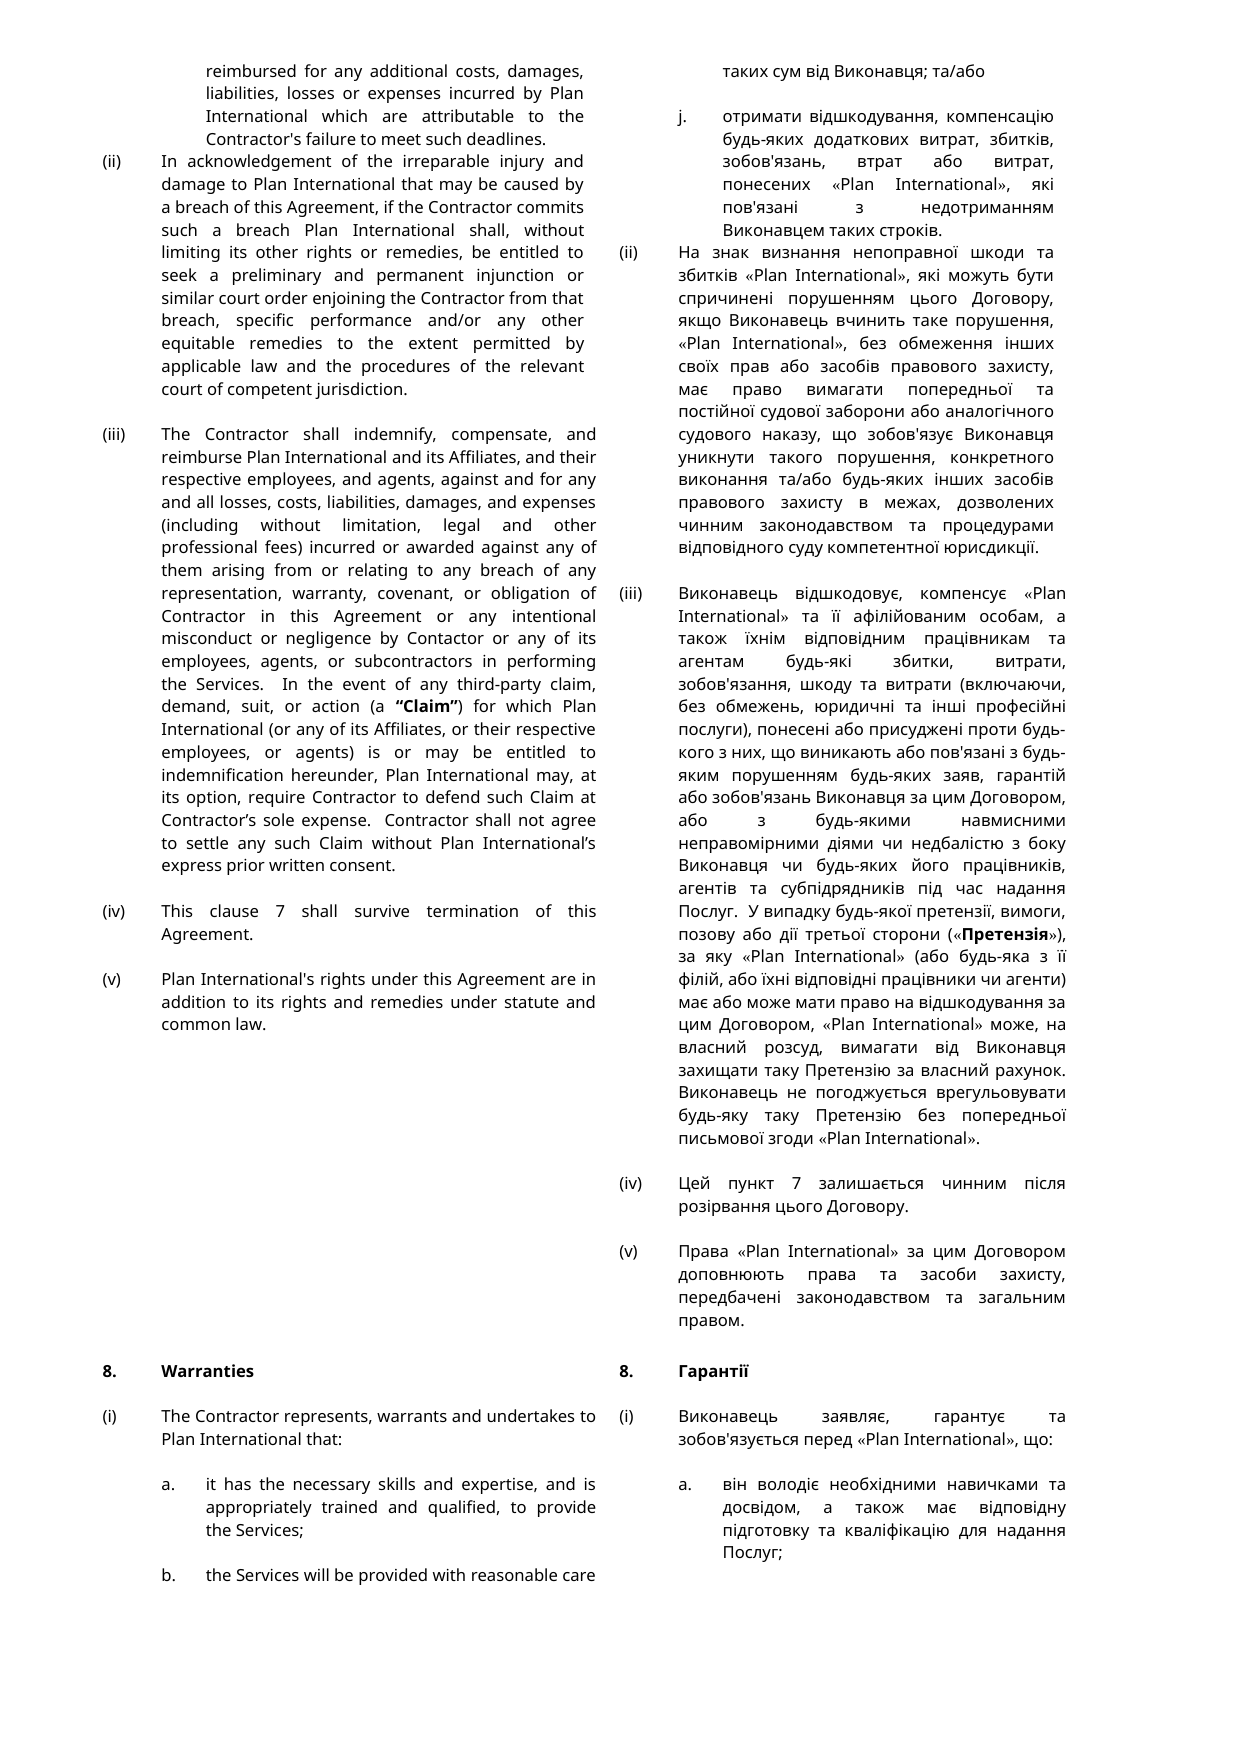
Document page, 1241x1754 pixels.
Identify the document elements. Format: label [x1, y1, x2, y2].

table_cell [608, 1359, 1077, 1586]
table_cell [91, 1359, 608, 1586]
table_cell [608, 59, 1077, 1359]
table_cell [91, 59, 608, 1359]
